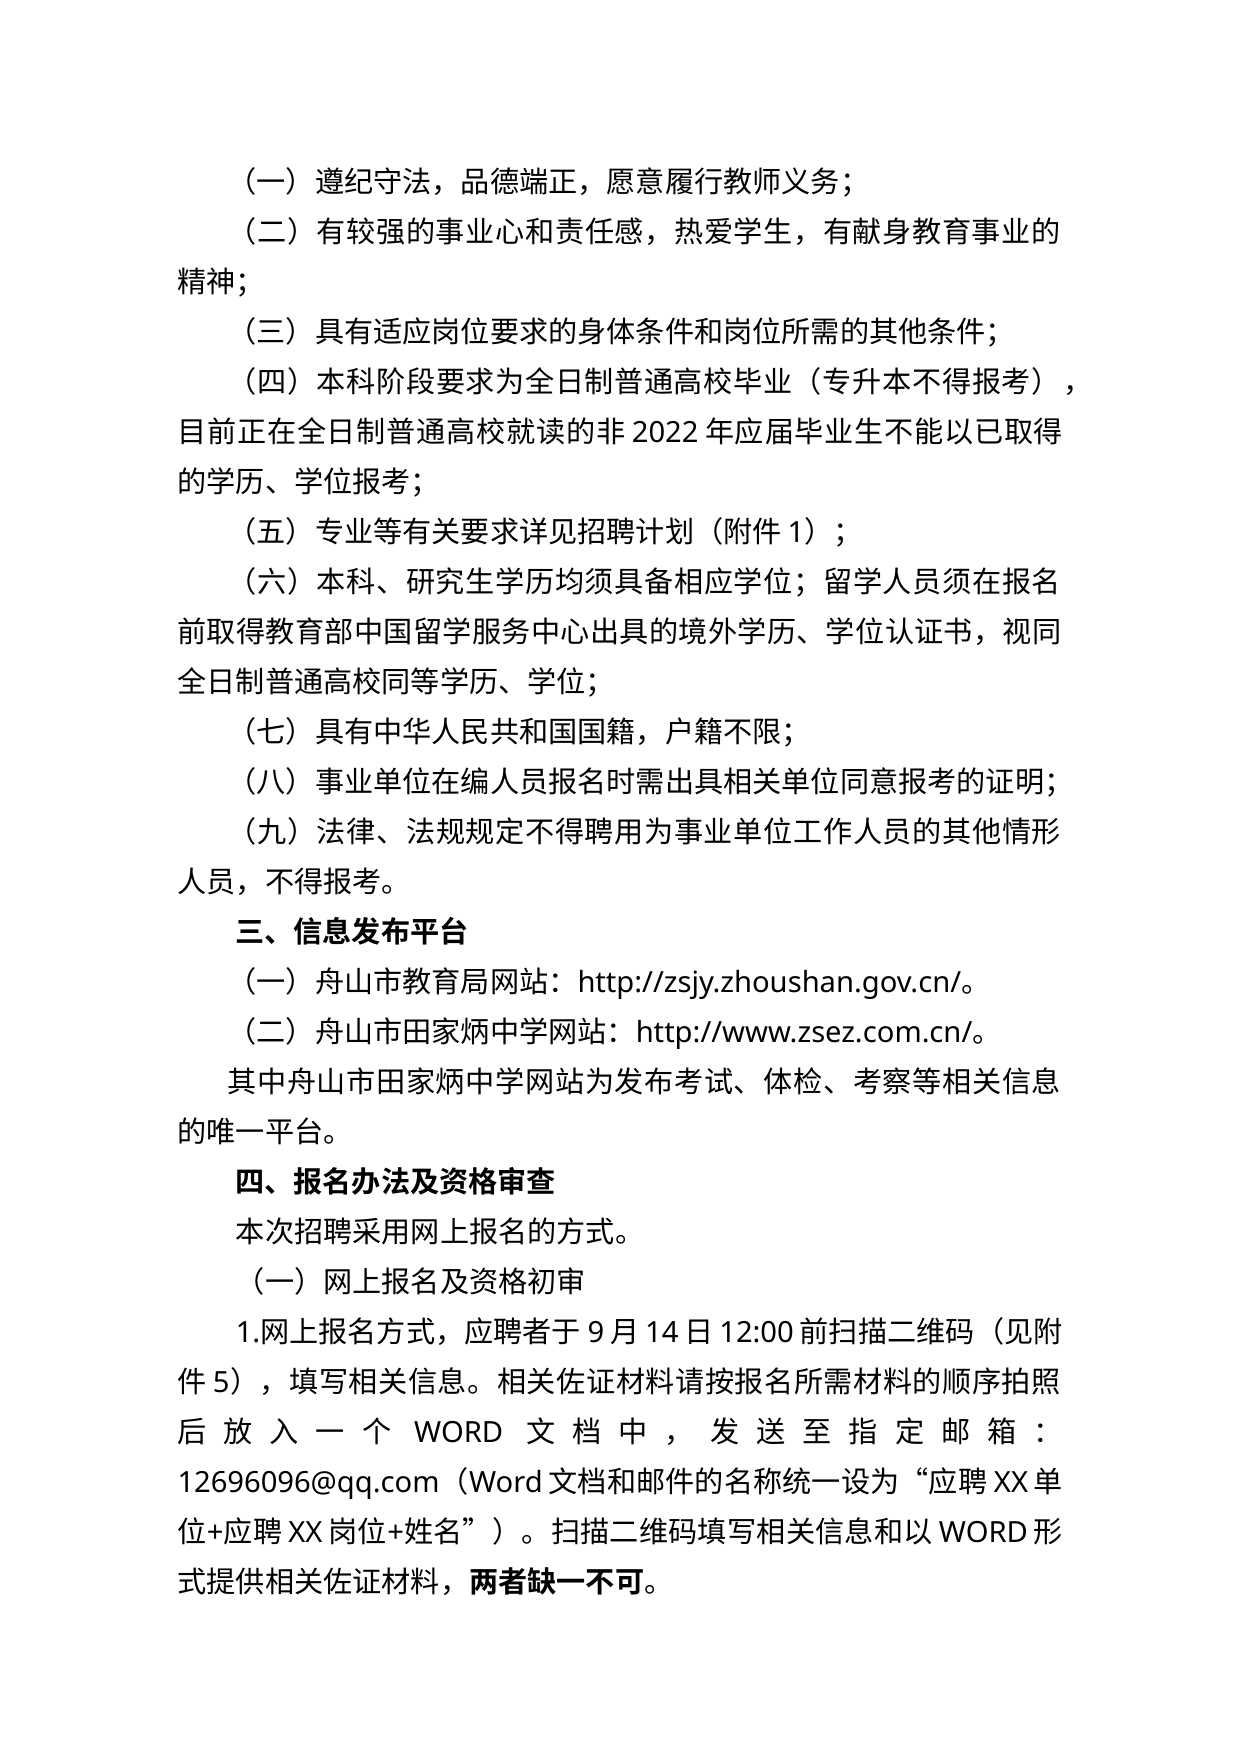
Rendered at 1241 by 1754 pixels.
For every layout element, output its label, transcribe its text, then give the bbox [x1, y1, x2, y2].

text （一）舟山市教育局网站：http://zsjy.zhoushan.gov.cn/。 [177, 953, 1063, 1003]
text （九）法律、法规规定不得聘用为事业单位工作人员的其他情形人员，不得报考。 [177, 803, 1063, 903]
text （一）网上报名及资格初审 [177, 1253, 1063, 1303]
text （一）遵纪守法，品德端正，愿意履行教师义务； [177, 153, 1063, 203]
text （五）专业等有关要求详见招聘计划（附件1）； [177, 503, 1063, 553]
text 四、报名办法及资格审查 [177, 1153, 1063, 1203]
text （三）具有适应岗位要求的身体条件和岗位所需的其他条件； [177, 303, 1063, 353]
text 本次招聘采用网上报名的方式。 [177, 1203, 1063, 1253]
text 其中舟山市田家炳中学网站为发布考试、体检、考察等相关信息的唯一平台。 [177, 1053, 1063, 1153]
text 1.网上报名方式，应聘者于9月14日12:00前扫描二维码（见附件5），填写相关信息。相关佐证材料请按报名所需材料的顺序拍照后放入一个WORD文档中，发送至指定邮箱：12696096@qq.com（Word文档和邮件的名称统一设为“应聘XX单位+应聘XX岗位+姓名”）。扫描二维码填写相关信息和以WORD形式提供相关佐证材料，两者缺一不可。 [177, 1303, 1063, 1603]
text （二）舟山市田家炳中学网站：http://www.zsez.com.cn/。 [177, 1003, 1063, 1053]
text （七）具有中华人民共和国国籍，户籍不限； [177, 703, 1063, 753]
text （四）本科阶段要求为全日制普通高校毕业（专升本不得报考），目前正在全日制普通高校就读的非2022年应届毕业生不能以已取得的学历、学位报考； [177, 353, 1063, 503]
text 三、信息发布平台 [177, 903, 1063, 953]
text （六）本科、研究生学历均须具备相应学位；留学人员须在报名前取得教育部中国留学服务中心出具的境外学历、学位认证书，视同全日制普通高校同等学历、学位； [177, 553, 1063, 703]
text （八）事业单位在编人员报名时需出具相关单位同意报考的证明； [177, 753, 1063, 803]
text （二）有较强的事业心和责任感，热爱学生，有献身教育事业的精神； [177, 203, 1063, 303]
